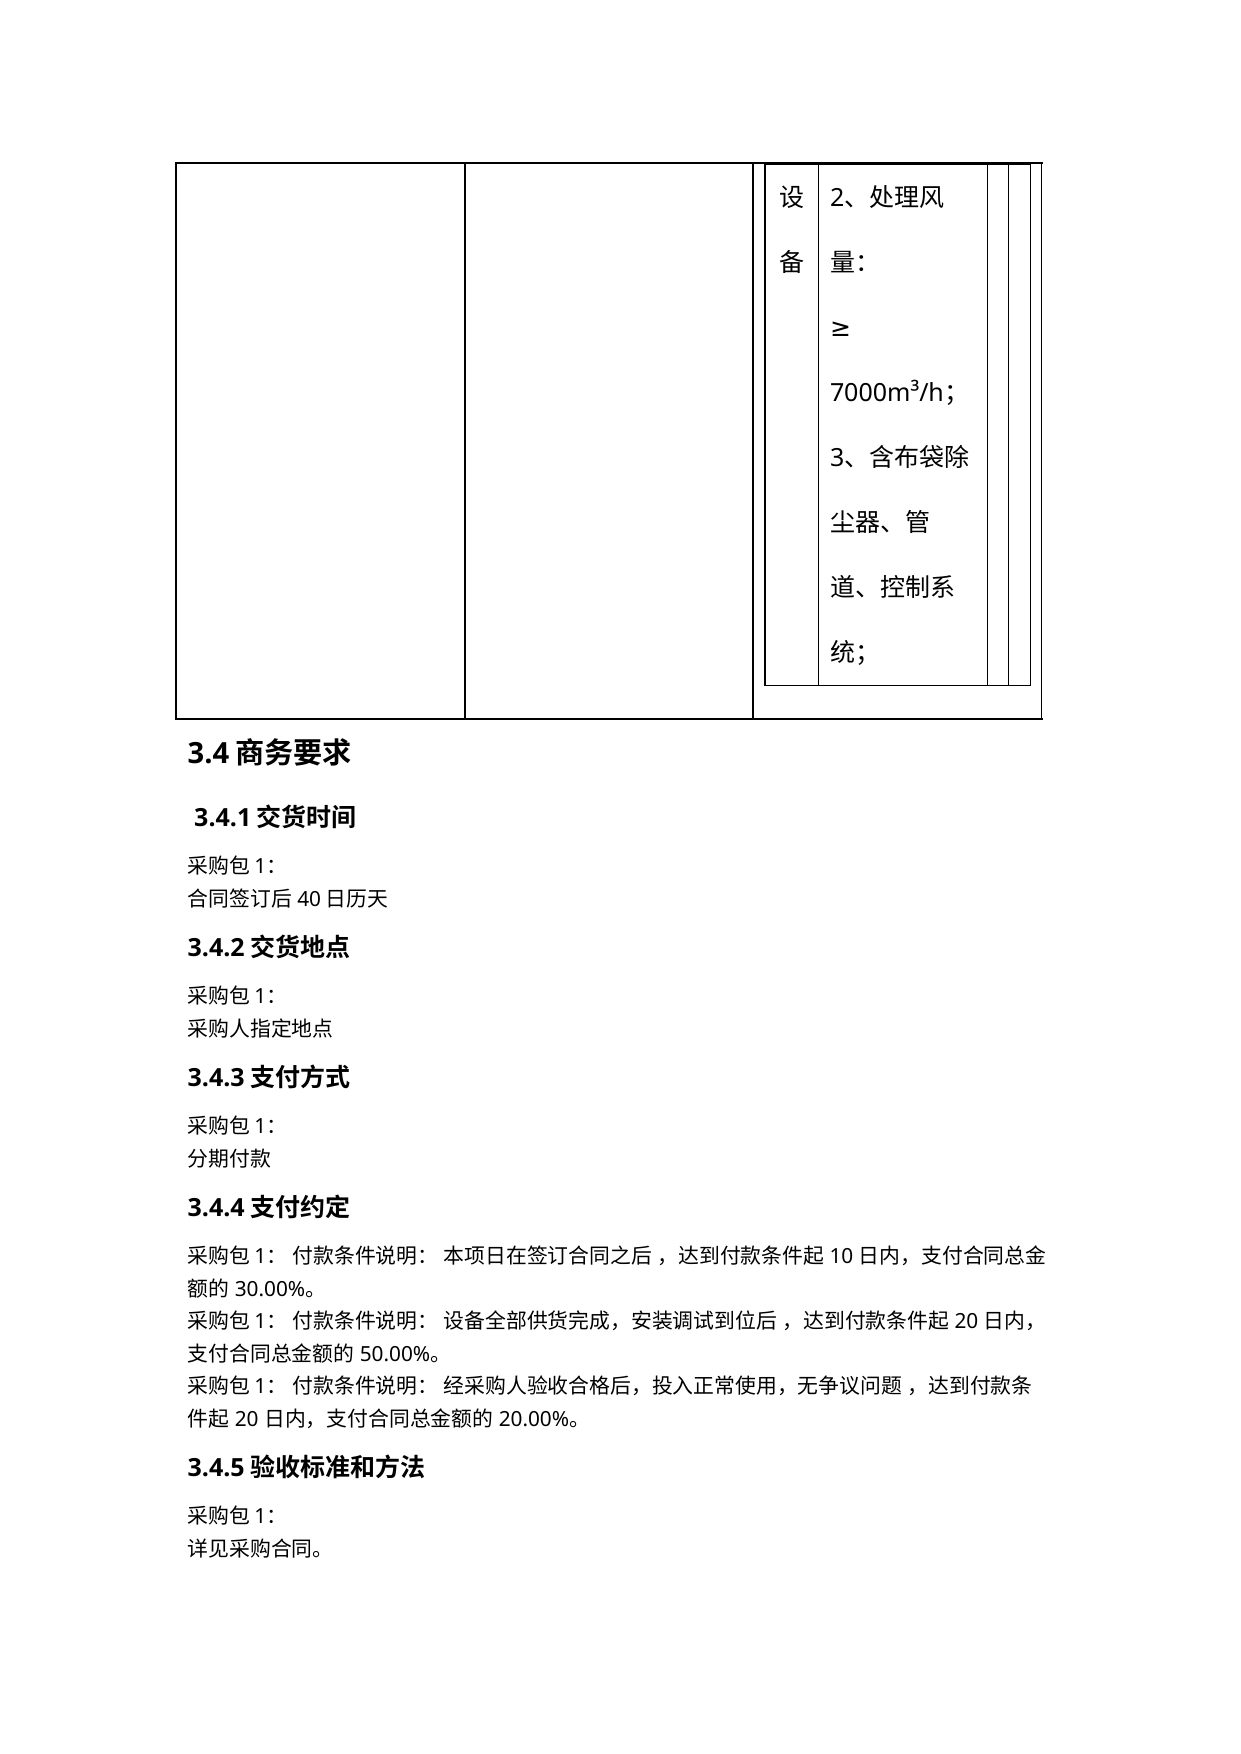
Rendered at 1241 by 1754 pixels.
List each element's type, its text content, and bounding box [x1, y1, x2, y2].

text 采购包1： [187, 850, 1053, 882]
text 详见采购合同。 [187, 1532, 1053, 1565]
text 采购人指定地点 [187, 1012, 1053, 1045]
text 采购包1： 付款条件说明： 本项日在签订合同之后 ，达到付款条件起 10 日内，支付合同总金额的 30.00%。 [187, 1240, 1053, 1305]
text 采购包1： [187, 980, 1053, 1012]
text 3.4.4支付约定 [187, 1175, 1053, 1240]
table_cell [466, 164, 752, 718]
text 采购包1： 付款条件说明： 设备全部供货完成，安装调试到位后 ，达到付款条件起 20 日内，支付合同总金额的 50.00%。 [187, 1305, 1053, 1370]
text 3.4商务要求 [187, 720, 1053, 785]
text 采购包1： 付款条件说明： 经采购人验收合格后，投入正常使用，无争议问题 ，达到付款条件起 20 日内，支付合同总金额的 20.00%。 [187, 1370, 1053, 1435]
text 3.4.3支付方式 [187, 1045, 1053, 1110]
table_cell [754, 164, 1041, 718]
text 采购包1： [187, 1500, 1053, 1532]
text 合同签订后 40日历天 [187, 882, 1053, 915]
table_cell 8 [177, 164, 464, 718]
text 3.4.2交货地点 [187, 915, 1053, 980]
text 采购包1： [187, 1110, 1053, 1142]
text 3.4.5验收标准和方法 [187, 1435, 1053, 1500]
text 分期付款 [187, 1142, 1053, 1175]
text 3.4.1交货时间 [187, 785, 1053, 850]
